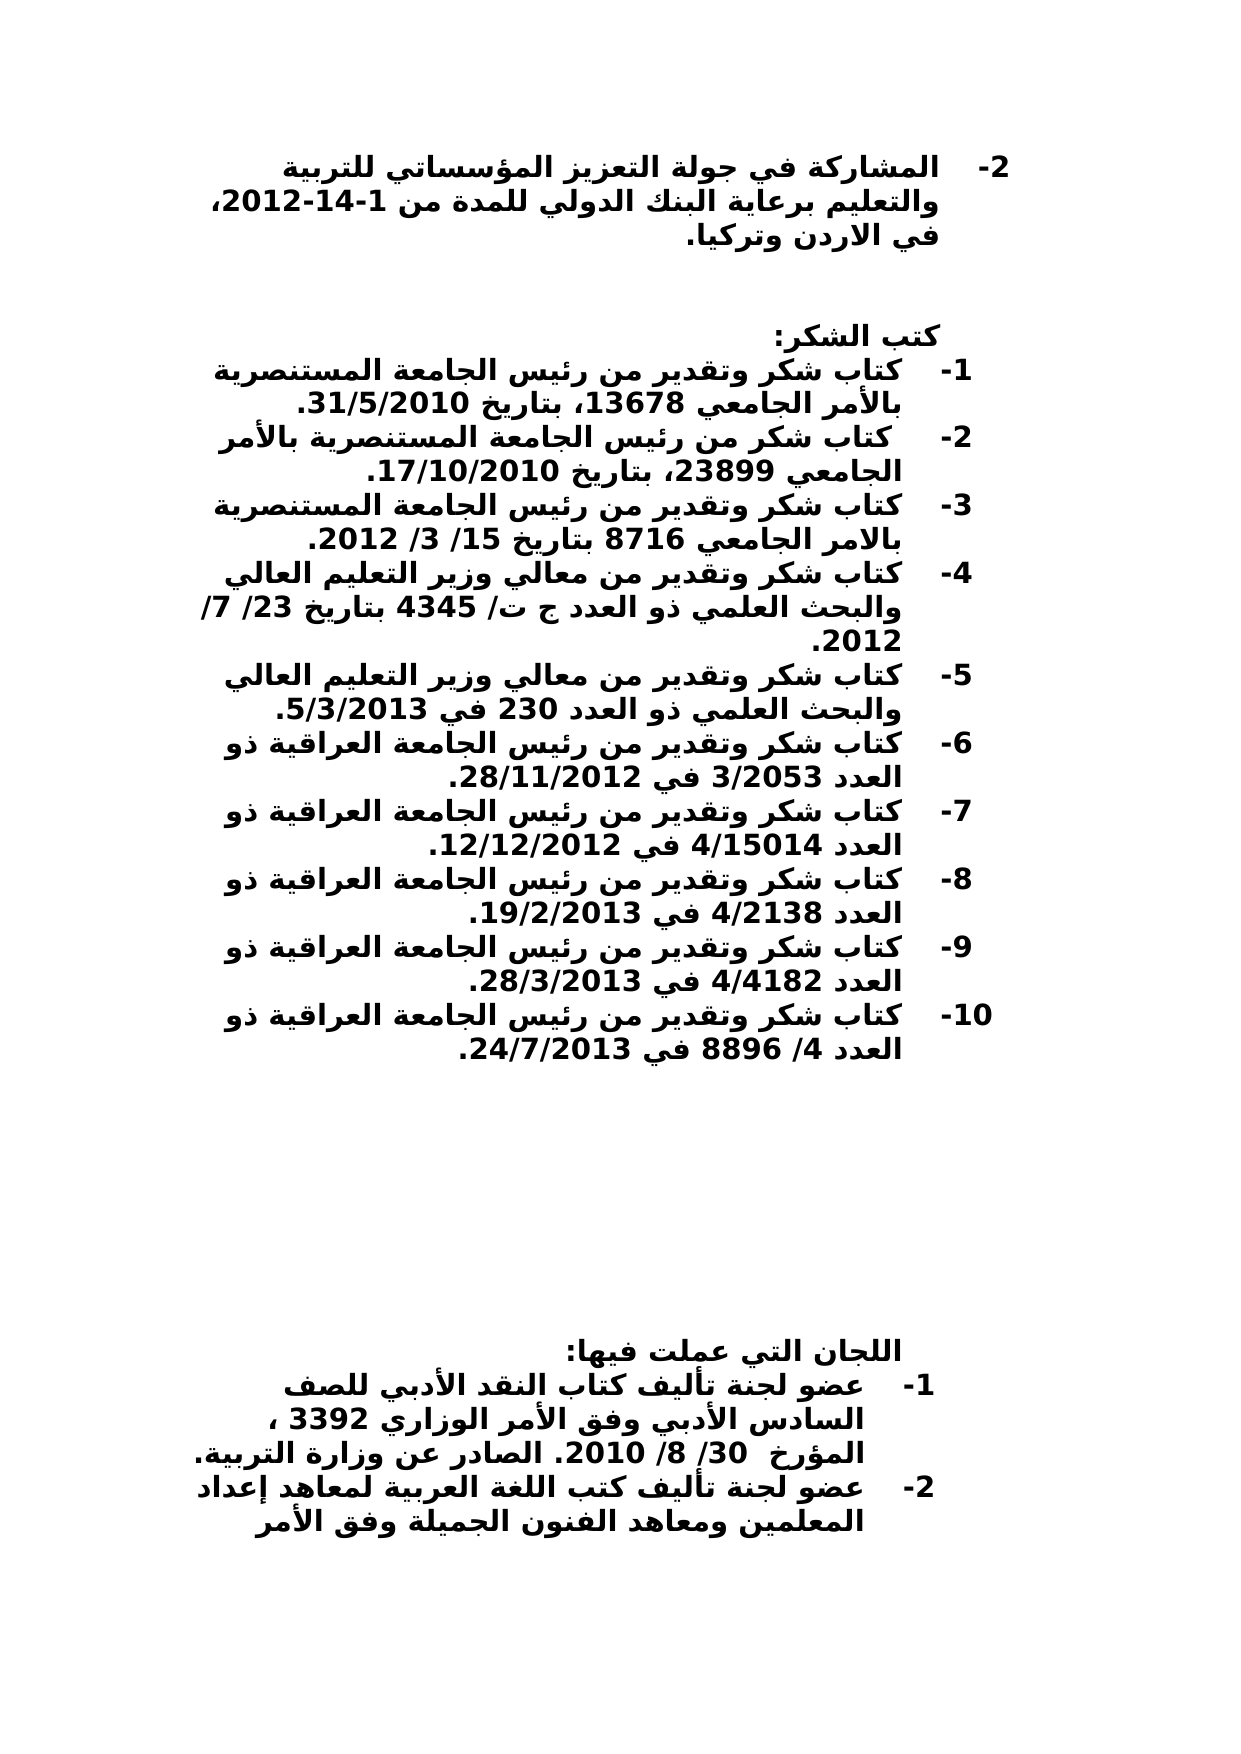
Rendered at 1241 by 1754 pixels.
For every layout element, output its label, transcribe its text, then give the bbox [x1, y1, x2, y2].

list كتاب شكر من رئيس الجامعة المستنصرية بالأمر الجامعي 23899، بتاريخ 17/10/2010. [187, 421, 940, 489]
list كتاب شكر وتقدير من رئيس الجامعة العراقية ذو العدد 4/4182 في 28/3/2013. [187, 930, 940, 998]
list كتاب شكر وتقدير من رئيس الجامعة العراقية ذو العدد 3/2053 في 28/11/2012. [187, 726, 940, 794]
list كتاب شكر وتقدير من رئيس الجامعة العراقية ذو العدد 4/2138 في 19/2/2013. [187, 862, 940, 930]
list كتاب شكر وتقدير من رئيس الجامعة العراقية ذو العدد 4/ 8896 في 24/7/2013. [187, 998, 940, 1066]
text كتب الشكر: [187, 319, 940, 353]
text اللجان التي عملت فيها: [187, 1334, 903, 1368]
list كتاب شكر وتقدير من رئيس الجامعة المستنصرية بالامر الجامعي 8716 بتاريخ 15/ 3/ 2012. [187, 489, 940, 557]
list كتاب شكر وتقدير من رئيس الجامعة المستنصرية بالأمر الجامعي 13678، بتاريخ 31/5/2010. [187, 353, 940, 421]
list كتاب شكر وتقدير من معالي وزير التعليم العالي والبحث العلمي ذو العدد ج ت/ 4345 بتاريخ 23/ 7/ 2012. [187, 557, 940, 658]
list كتاب شكر وتقدير من معالي وزير التعليم العالي والبحث العلمي ذو العدد 230 في 5/3/2013. [187, 658, 940, 726]
list عضو لجنة تأليف كتاب النقد الأدبي للصف السادس الأدبي وفق الأمر الوزاري 3392 ، المؤرخ 30/ 8/ 2010. الصادر عن وزارة التربية. [187, 1368, 903, 1470]
list المشاركة في جولة التعزيز المؤسساتي للتربية والتعليم برعاية البنك الدولي للمدة من 1-14-2012، في الاردن وتركيا. [187, 150, 978, 252]
list كتاب شكر وتقدير من رئيس الجامعة العراقية ذو العدد 4/15014 في 12/12/2012. [187, 794, 940, 862]
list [187, 1470, 903, 1538]
